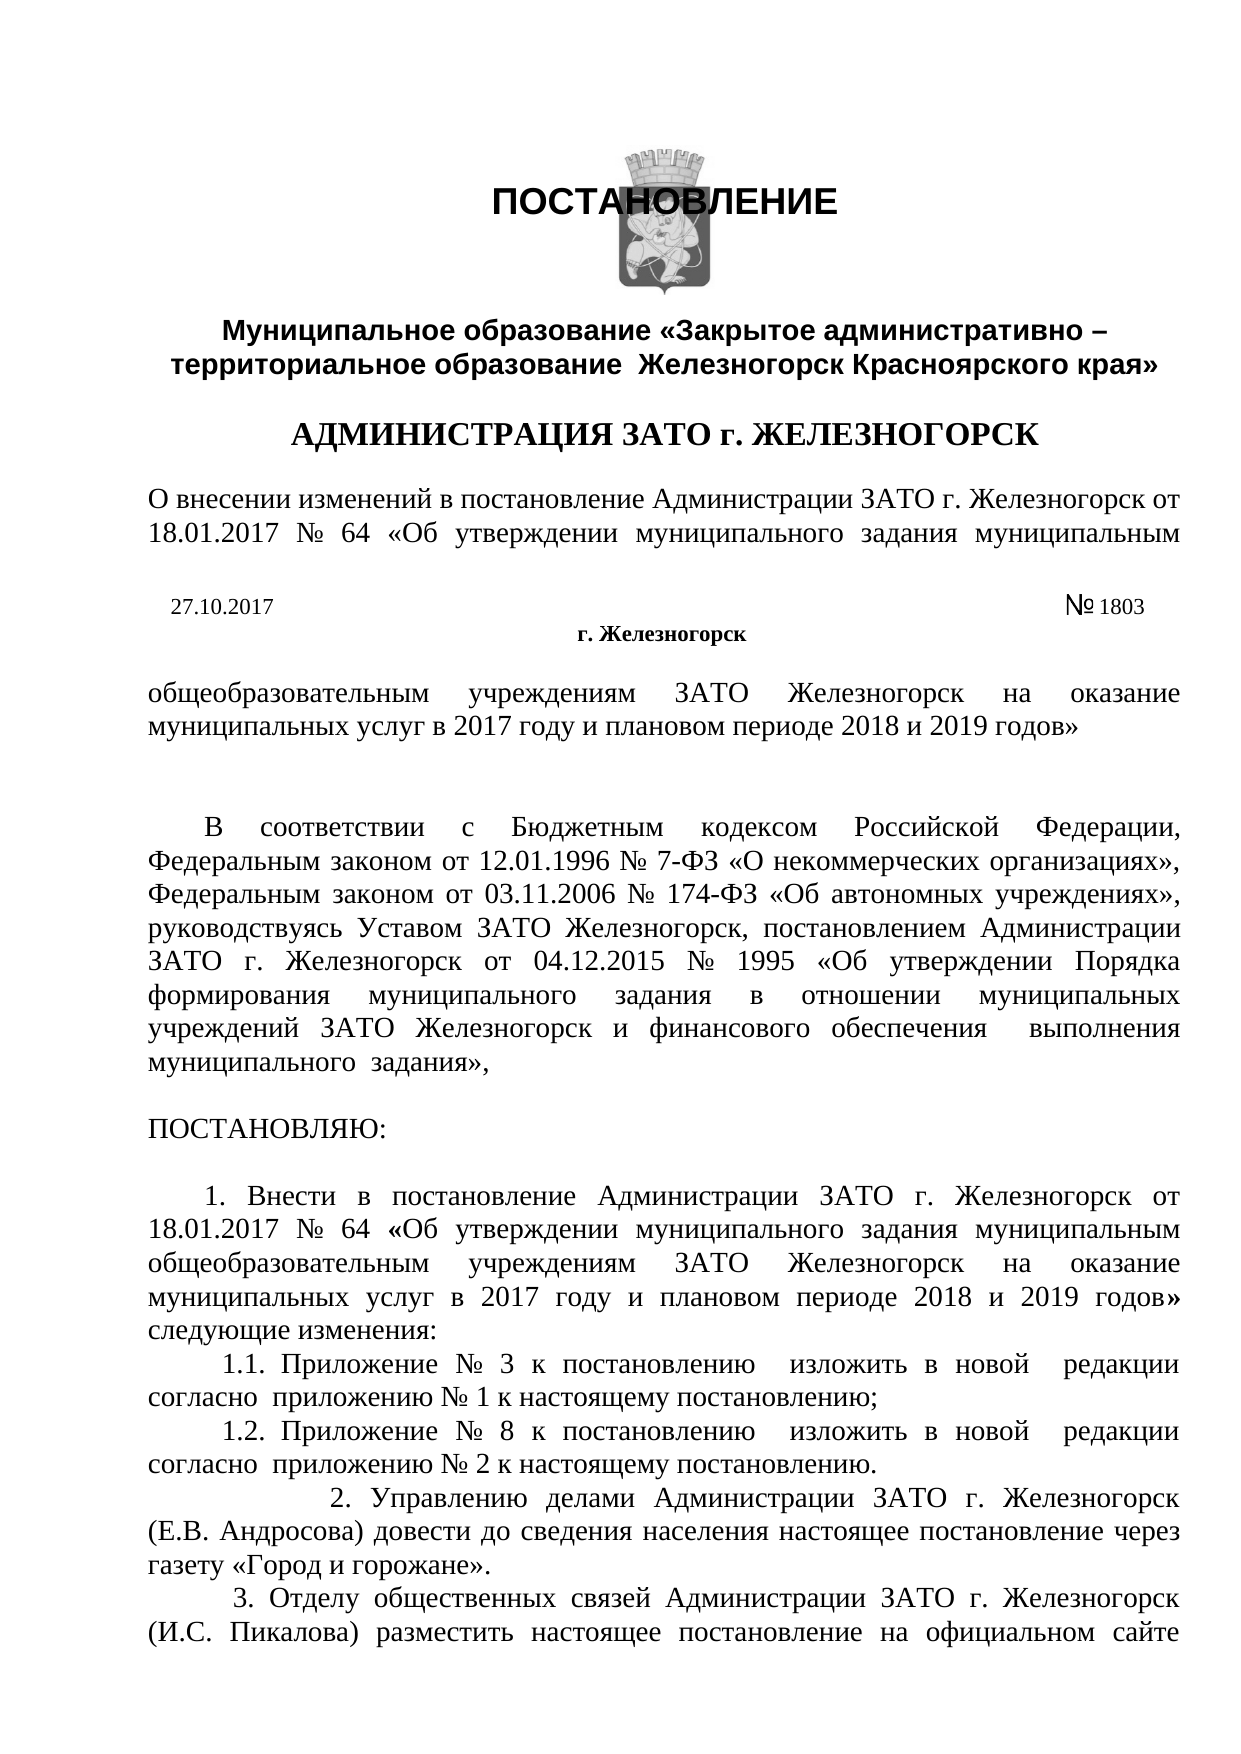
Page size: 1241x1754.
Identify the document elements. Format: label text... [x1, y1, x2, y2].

text 27.10.2017 1803 [170, 593, 1153, 620]
text 2. Управлению делами Администрации ЗАТО г. Железногорск (Е.В. Андросова) довести до сведения населения настоящее постановление через газету «Город и горожане». [148, 1480, 1181, 1581]
text г. Железногорск [170, 620, 1153, 646]
list Приложение № 8 к постановлению изложить в новой редакции согласно приложению № 2 к настоящему постановлению. [148, 1413, 1181, 1480]
text ПОСТАНОВЛЯЮ: [148, 1111, 1181, 1144]
text В соответствии с Бюджетным кодексом Российской Федерации, Федеральным законом от 12.01.1996 № 7-ФЗ «О некоммерческих организациях», Федеральным законом от 03.11.2006 № 174-ФЗ «Об автономных учреждениях», руководствуясь Уставом ЗАТО Железногорск, постановлением Администрации ЗАТО г. Железногорск от 04.12.2015 № 1995 «Об утверждении Порядка формирования муниципального задания в отношении муниципальных учреждений ЗАТО Железногорск и финансового обеспечения выполнения муниципального задания», [148, 809, 1181, 1077]
text Муниципальное образование «Закрытое административно – территориальное образование Железногорск Красноярского края» [149, 313, 1180, 381]
text 1. Внести в постановление Администрации ЗАТО г. Железногорск от 18.01.2017 № 64 «Об утверждении муниципального задания муниципальным общеобразовательным учреждениям ЗАТО Железногорск на оказание муниципальных услуг в 2017 году и плановом периоде 2018 и 2019 годов» следующие изменения: [148, 1178, 1181, 1346]
subtitle АДМИНИСТРАЦИЯ ЗАТО г. ЖЕЛЕЗНОГОРСК [149, 414, 1180, 452]
text ПОСТАНОВЛЕНИЕ [149, 179, 1180, 222]
list Приложение № 3 к постановлению изложить в новой редакции согласно приложению № 1 к настоящему постановлению; [148, 1346, 1181, 1413]
title О внесении изменений в постановление Администрации ЗАТО г. Железногорск от 18.01.2017 № 64 «Об утверждении муниципального задания муниципальным общеобразовательным учреждениям ЗАТО Железногорск на оказание муниципальных услуг в 2017 году и плановом периоде 2018 и 2019 годов» [148, 481, 1181, 742]
